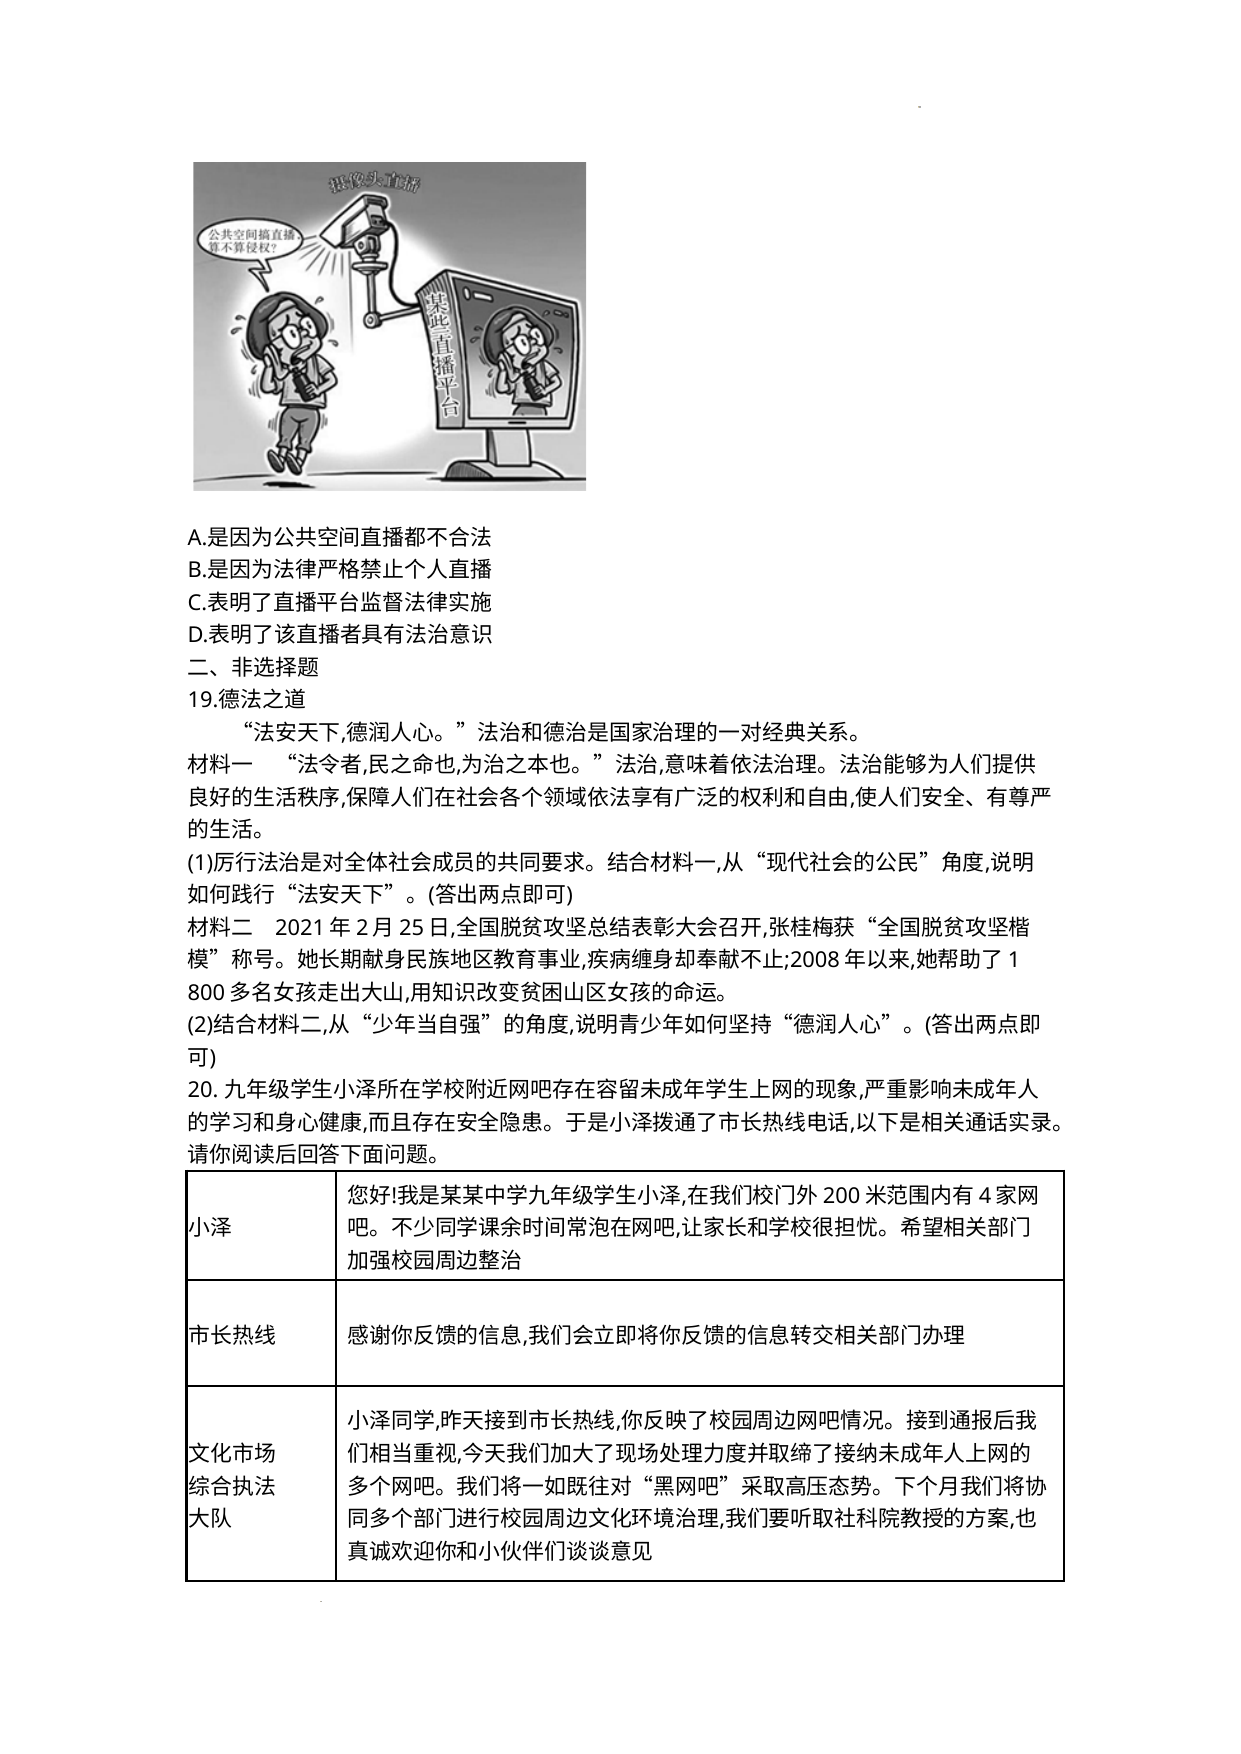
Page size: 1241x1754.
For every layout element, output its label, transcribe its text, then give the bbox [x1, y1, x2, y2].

table_cell 市长热线 [188, 1281, 335, 1385]
text “法安天下,德润人心。”法治和德治是国家治理的一对经典关系。 [187, 714, 1053, 747]
text 材料二 2021年2月25日,全国脱贫攻坚总结表彰大会召开,张桂梅获“全国脱贫攻坚楷模”称号。她长期献身民族地区教育事业,疾病缠身却奉献不止;2008年以来,她帮助了1 800多名女孩走出大山,用知识改变贫困山区女孩的命运。 [187, 909, 1053, 1007]
table_cell 文化市场 综合执法 大队 [188, 1387, 335, 1579]
text 二、非选择题 [187, 649, 1053, 682]
text (1)厉行法治是对全体社会成员的共同要求。结合材料一,从“现代社会的公民”角度,说明如何践行“法安天下”。(答出两点即可) [187, 844, 1053, 909]
table_header 小泽 [188, 1172, 335, 1279]
text D.表明了该直播者具有法治意识 [187, 617, 1053, 649]
table_cell 感谢你反馈的信息,我们会立即将你反馈的信息转交相关部门办理 [337, 1281, 1063, 1385]
text C.表明了直播平台监督法律实施 [187, 584, 1053, 617]
text 20. 九年级学生小泽所在学校附近网吧存在容留未成年学生上网的现象,严重影响未成年人的学习和身心健康,而且存在安全隐患。于是小泽拨通了市长热线电话,以下是相关通话实录。请你阅读后回答下面问题。 [187, 1072, 1053, 1169]
table_header 您好!我是某某中学九年级学生小泽,在我们校门外200米范围内有4家网吧。不少同学课余时间常泡在网吧,让家长和学校很担忧。希望相关部门加强校园周边整治 [337, 1172, 1063, 1279]
text 19.德法之道 [187, 682, 1053, 714]
text A.是因为公共空间直播都不合法 [187, 519, 1053, 552]
text (2)结合材料二,从“少年当自强”的角度,说明青少年如何坚持“德润人心”。(答出两点即可) [187, 1007, 1053, 1072]
picture [193, 162, 587, 491]
table_cell 小泽同学,昨天接到市长热线,你反映了校园周边网吧情况。接到通报后我们相当重视,今天我们加大了现场处理力度并取缔了接纳未成年人上网的多个网吧。我们将一如既往对“黑网吧”采取高压态势。下个月我们将协同多个部门进行校园周边文化环境治理,我们要听取社科院教授的方案,也真诚欢迎你和小伙伴们谈谈意见 [337, 1387, 1063, 1579]
text B.是因为法律严格禁止个人直播 [187, 552, 1053, 584]
text 材料一 “法令者,民之命也,为治之本也。”法治,意味着依法治理。法治能够为人们提供良好的生活秩序,保障人们在社会各个领域依法享有广泛的权利和自由,使人们安全、有尊严的生活。 [187, 747, 1053, 844]
